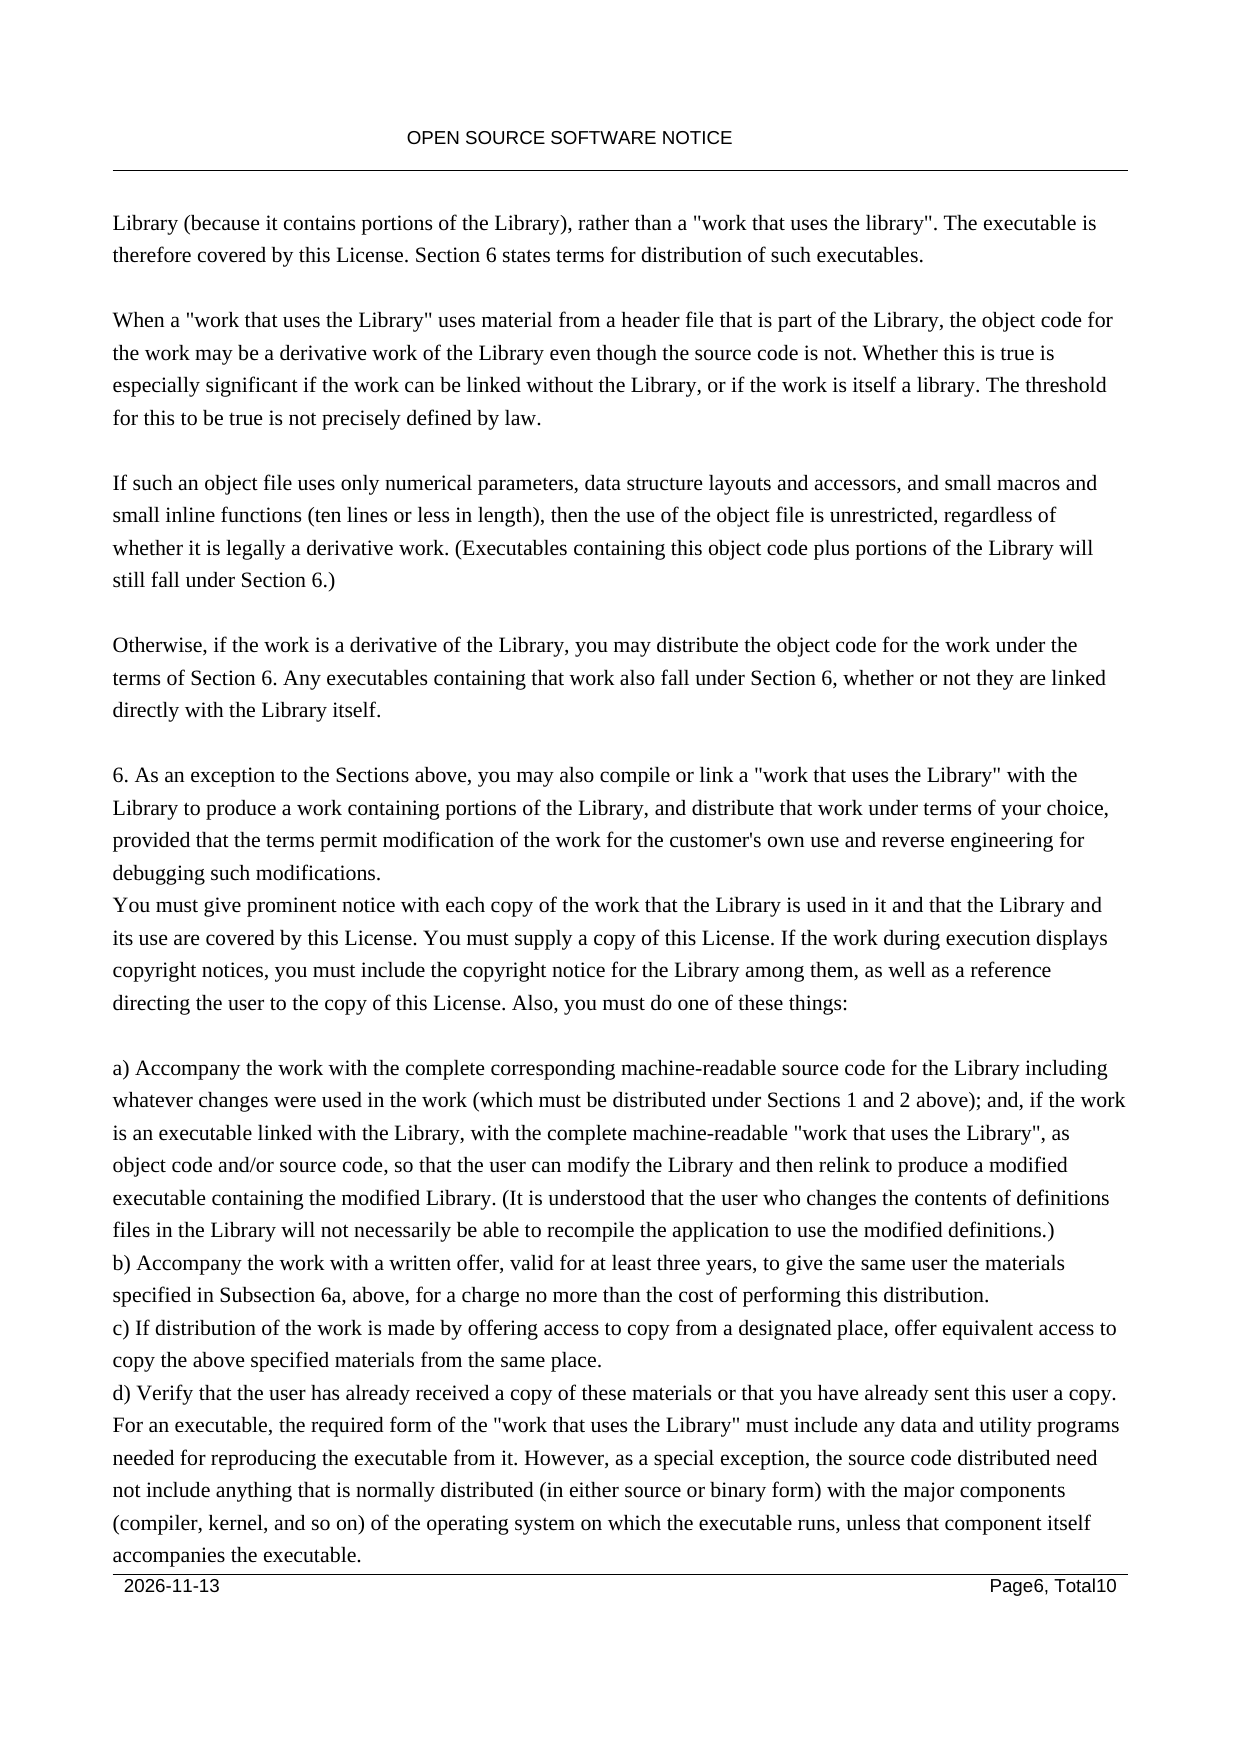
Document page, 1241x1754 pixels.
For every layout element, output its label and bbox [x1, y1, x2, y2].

text [112, 206, 1128, 1571]
